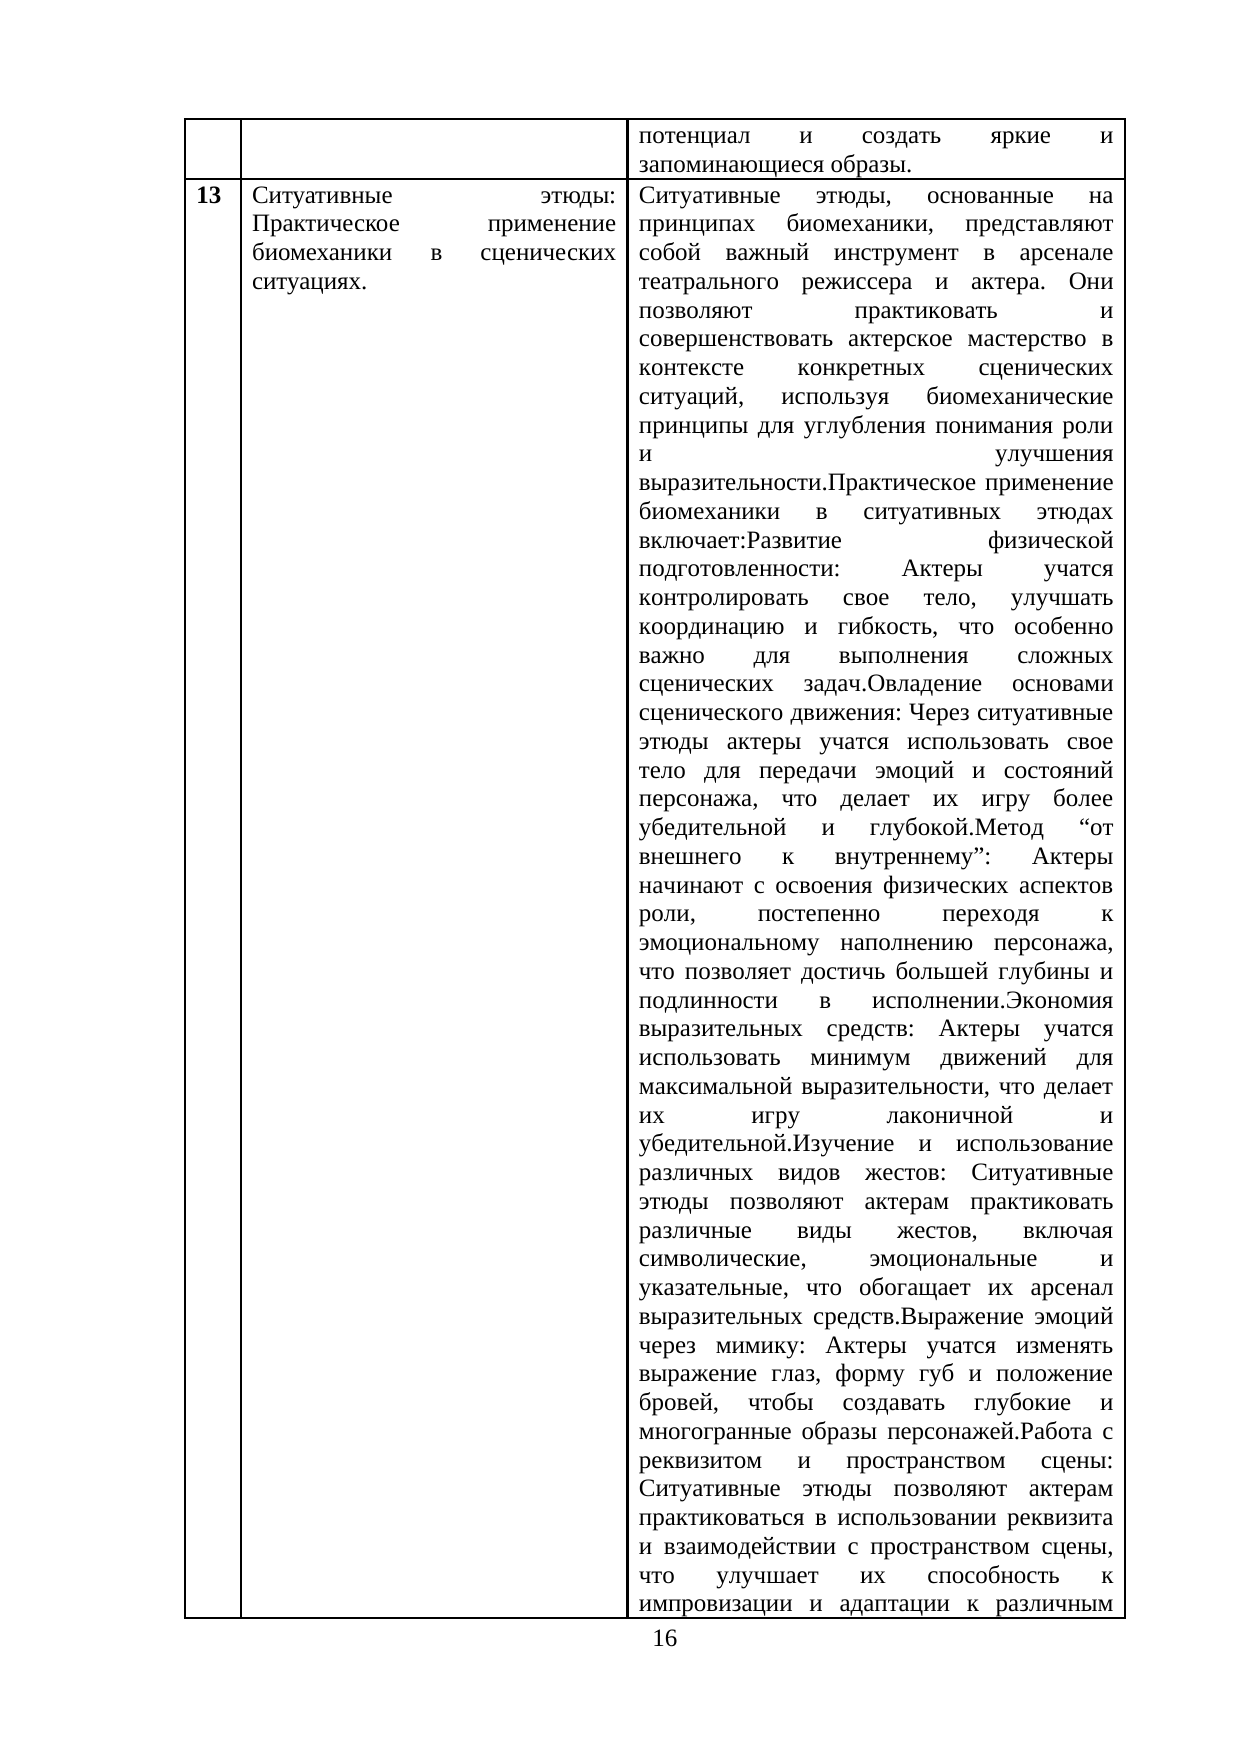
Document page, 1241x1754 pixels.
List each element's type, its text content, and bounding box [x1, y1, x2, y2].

table_cell 13 [186, 180, 240, 1617]
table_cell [629, 180, 1124, 1617]
table_cell 12 [186, 120, 240, 178]
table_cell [242, 180, 626, 1617]
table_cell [242, 120, 626, 178]
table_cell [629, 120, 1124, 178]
